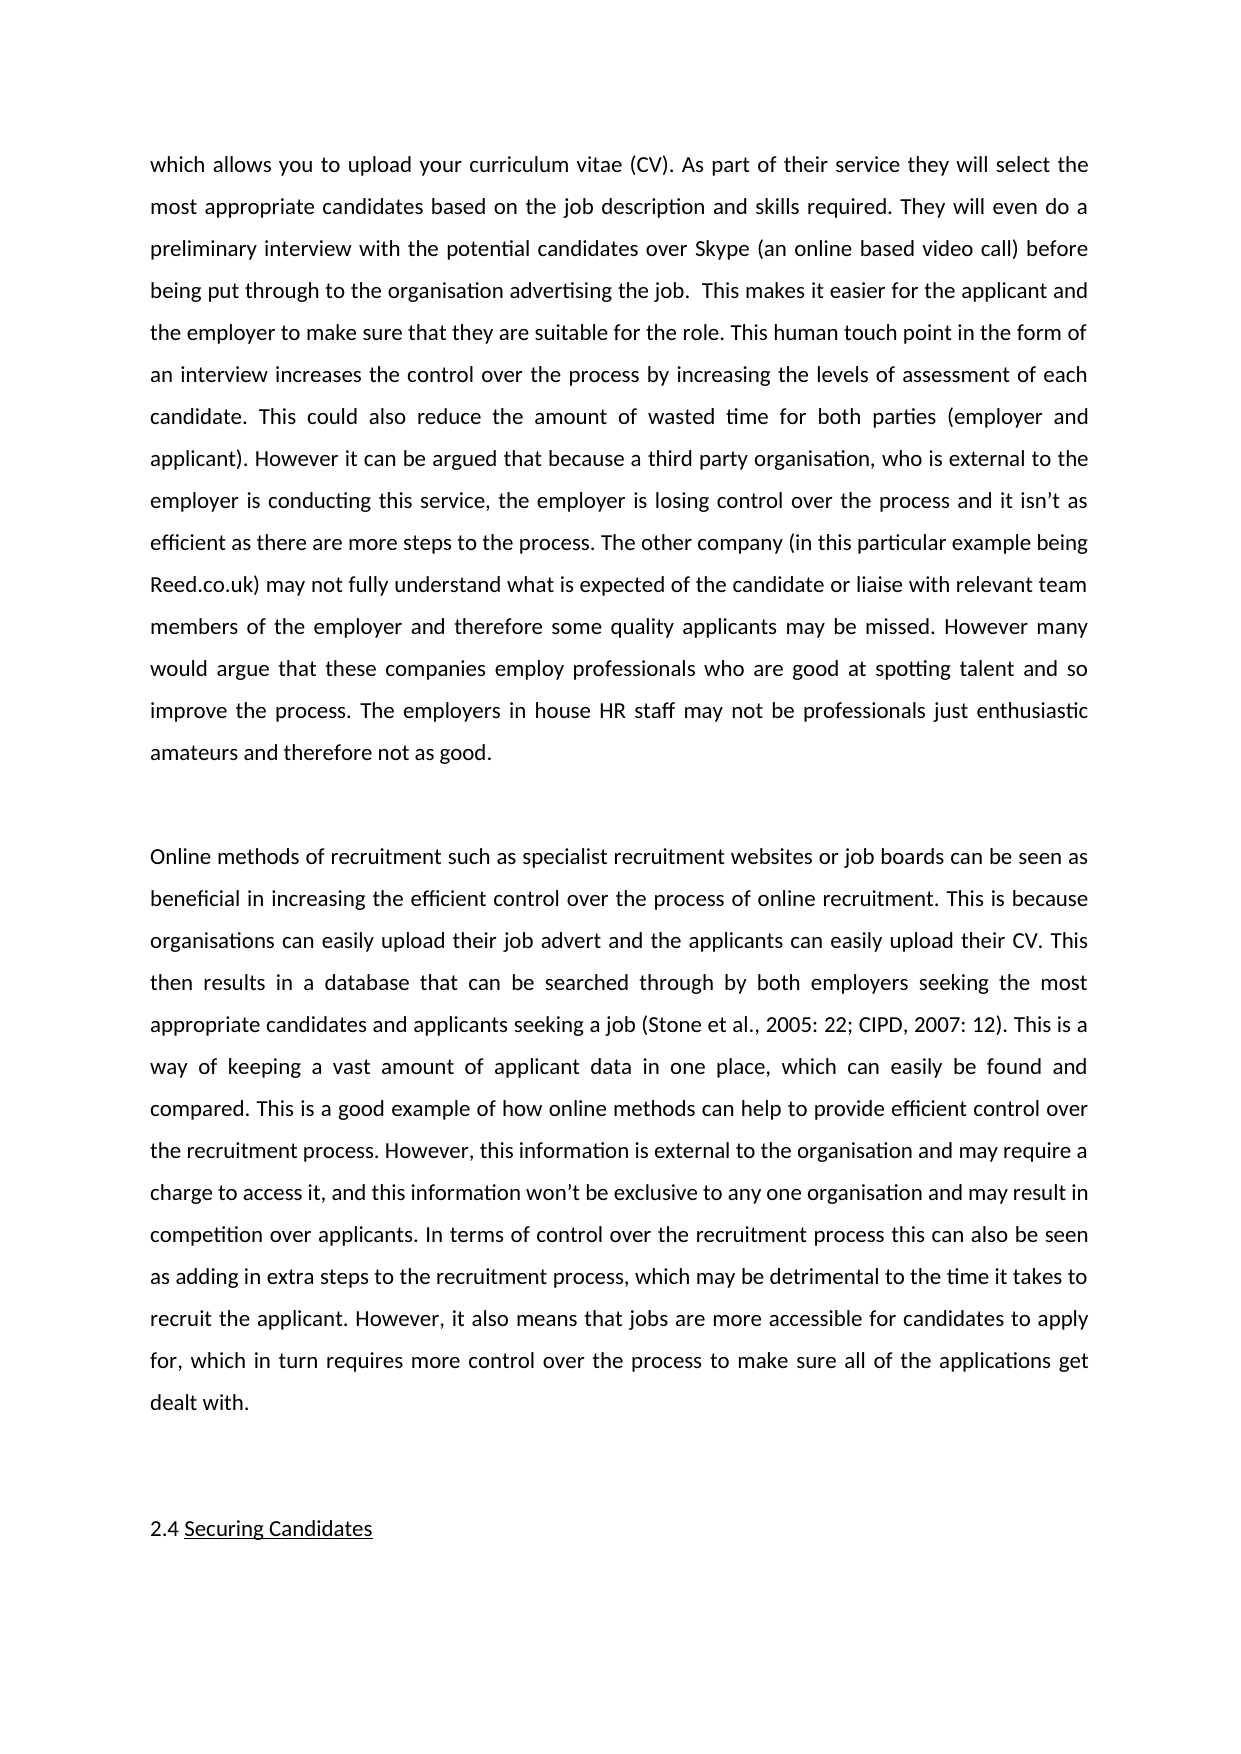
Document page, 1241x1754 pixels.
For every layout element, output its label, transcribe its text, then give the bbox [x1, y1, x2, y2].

text 2.4 Securing Candidates [150, 1514, 1090, 1542]
text Online methods of recruitment such as specialist recruitment websites or job boards can be seen as beneficial in increasing the efficient control over the process of online recruitment. This is because organisations can easily upload their job advert and the applicants can easily upload their CV. This then results in a database that can be searched through by both employers seeking the most appropriate candidates and applicants seeking a job (Stone et al., 2005: 22; CIPD, 2007: 12). This is a way of keeping a vast amount of applicant data in one place, which can easily be found and compared. This is a good example of how online methods can help to provide efficient control over the recruitment process. However, this information is external to the organisation and may require a charge to access it, and this information won’t be exclusive to any one organisation and may result in competition over applicants. In terms of control over the recruitment process this can also be seen as adding in extra steps to the recruitment process, which may be detrimental to the time it takes to recruit the applicant. However, it also means that jobs are more accessible for candidates to apply for, which in turn requires more control over the process to make sure all of the applications get dealt with. [150, 842, 1090, 1416]
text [150, 150, 1090, 766]
